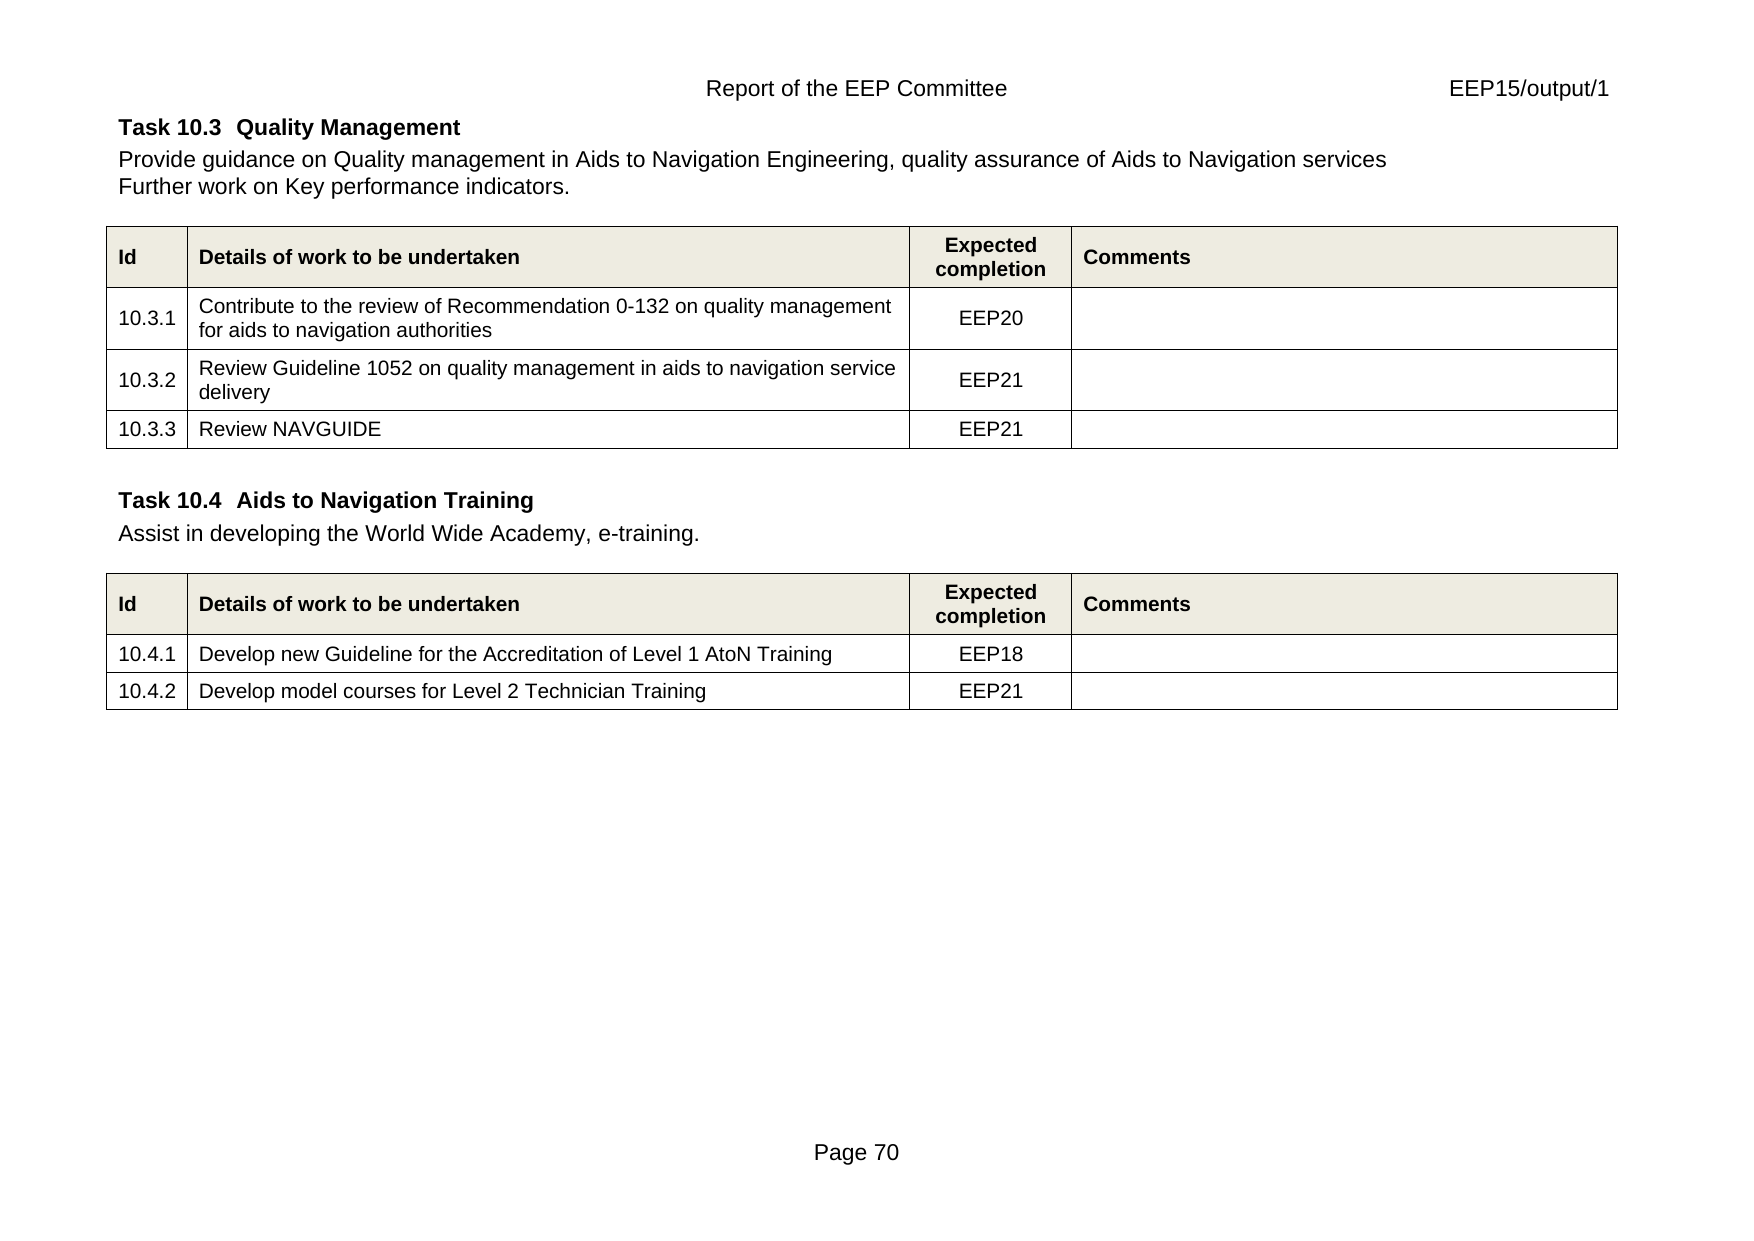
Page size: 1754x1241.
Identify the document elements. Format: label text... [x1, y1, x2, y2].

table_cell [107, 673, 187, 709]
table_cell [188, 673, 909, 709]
table_cell [1072, 411, 1617, 447]
table_cell EEP20 [910, 288, 1071, 348]
table_header Id [107, 574, 187, 634]
table_cell EEP21 [910, 350, 1071, 410]
text Provide guidance on Quality management in Aids to Navigation Engineering, quality assurance of Aids to Navigation services [118, 146, 1606, 173]
text Assist in developing the World Wide Academy, e-training. [118, 520, 1606, 546]
table_cell [1072, 288, 1617, 348]
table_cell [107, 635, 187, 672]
table_header Id [107, 227, 187, 287]
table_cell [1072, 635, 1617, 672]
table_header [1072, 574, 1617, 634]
table_header Comments [1072, 227, 1617, 287]
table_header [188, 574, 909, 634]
table_cell Review Guideline 1052 on quality management in aids to navigation service delivery [188, 350, 909, 410]
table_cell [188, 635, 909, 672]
subtitle Task 10.3 Quality Management [118, 114, 1606, 140]
table_cell 10.3.2 [107, 350, 187, 410]
table_cell EEP21 [910, 411, 1071, 447]
table_cell [1072, 350, 1617, 410]
text Further work on Key performance indicators. [118, 173, 1606, 199]
table_cell 10.3.1 [107, 288, 187, 348]
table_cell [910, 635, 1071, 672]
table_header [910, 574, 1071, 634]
subtitle Task 10.4 Aids to Navigation Training [118, 487, 1606, 514]
table_header Details of work to be undertaken [188, 227, 909, 287]
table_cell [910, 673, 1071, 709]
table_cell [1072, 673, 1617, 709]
table_cell 10.3.3 [107, 411, 187, 447]
table_cell Review NAVGUIDE [188, 411, 909, 447]
table_header Expected completion [910, 227, 1071, 287]
table_cell Contribute to the review of Recommendation 0-132 on quality management for aids to navigation authorities [188, 288, 909, 348]
